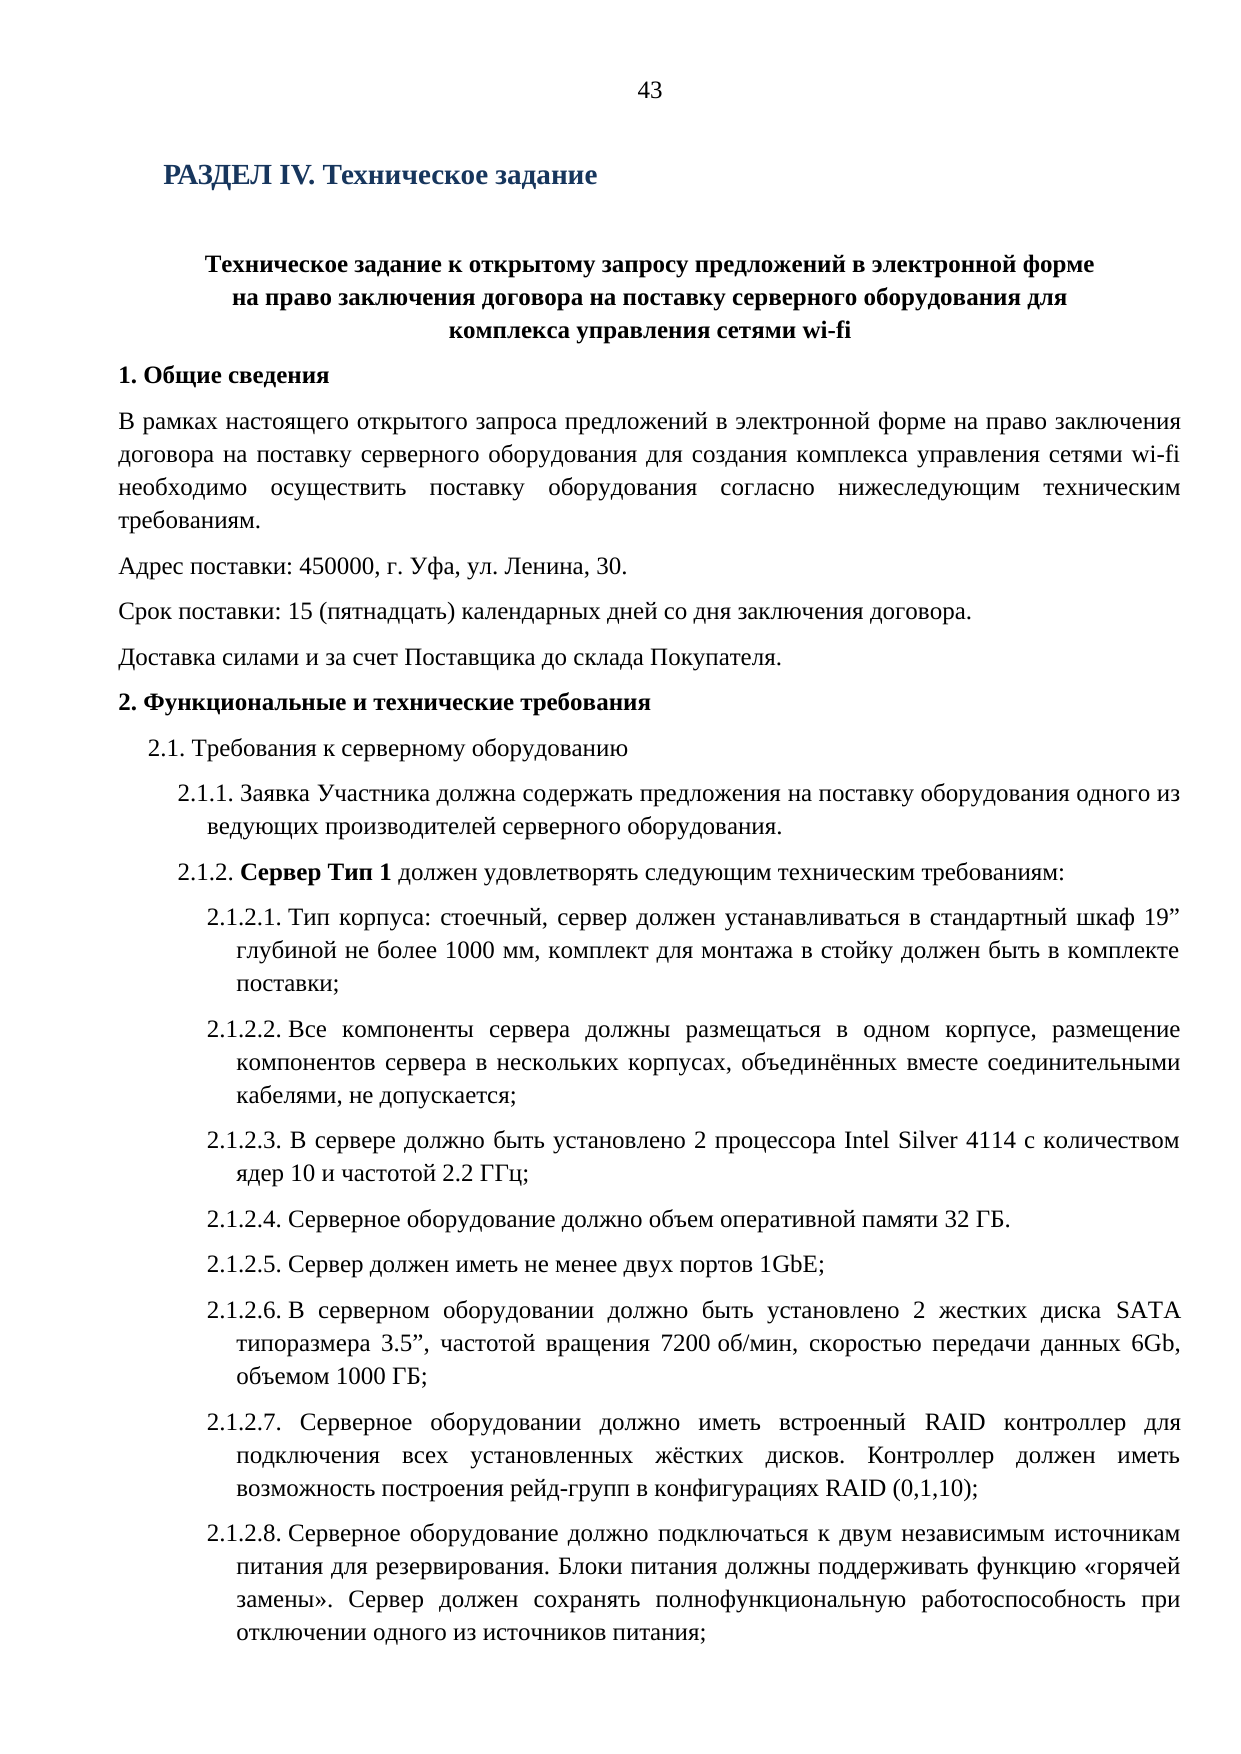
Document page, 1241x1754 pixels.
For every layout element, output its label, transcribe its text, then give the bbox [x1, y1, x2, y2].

text 2.1.2.4. Серверное оборудование должно объем оперативной памяти 32 ГБ. [207, 1204, 1181, 1233]
text 2. Функциональные и технические требования [118, 687, 1181, 716]
text Техническое задание к открытому запросу предложений в электронной форме на право заключения договора на поставку серверного оборудования для комплекса управления сетями wi-fi [192, 249, 1107, 344]
text Доставка силами и за счет Поставщика до склада Покупателя. [118, 642, 1181, 671]
text 2.1.1. Заявка Участника должна содержать предложения на поставку оборудования одного из ведующих производителей серверного оборудования. [177, 778, 1181, 840]
text 2.1.2.3. В сервере должно быть установлено 2 процессора Intel Silver 4114 с количеством ядер 10 и частотой 2.2 ГГц; [207, 1126, 1181, 1187]
text Срок поставки: 15 (пятнадцать) календарных дней со дня заключения договора. [118, 596, 1181, 625]
text 2.1.2.6. В серверном оборудовании должно быть установлено 2 жестких диска SATA типоразмера 3.5”, частотой вращения 7200 об/мин, скоростью передачи данных 6Gb, объемом 1000 ГБ; [207, 1295, 1181, 1390]
text 2.1.2. Сервер Тип 1 должен удовлетворять следующим техническим требованиям: [177, 857, 1181, 886]
text 2.1.2.1. Тип корпуса: стоечный, сервер должен устанавливаться в стандартный шкаф 19” глубиной не более 1000 мм, комплект для монтажа в стойку должен быть в комплекте поставки; [207, 902, 1181, 997]
text 2.1.2.2. Все компоненты сервера должны размещаться в одном корпусе, размещение компонентов сервера в нескольких корпусах, объединённых вместе соединительными кабелями, не допускается; [207, 1014, 1181, 1109]
text В рамках настоящего открытого запроса предложений в электронной форме на право заключения договора на поставку серверного оборудования для создания комплекса управления сетями wi-fi необходимо осуществить поставку оборудования согласно нижеследующим техническим требованиям. [118, 406, 1181, 534]
text РАЗДЕЛ IV. Техническое задание [163, 157, 1181, 191]
text 2.1. Требования к серверному оборудованию [118, 733, 1181, 762]
text 1. Общие сведения [118, 361, 1181, 389]
text 2.1.2.8. Серверное оборудование должно подключаться к двум независимым источникам питания для резервирования. Блоки питания должны поддерживать функцию «горячей замены». Сервер должен сохранять полнофункциональную работоспособность при отключении одного из источников питания; [207, 1518, 1181, 1646]
text 2.1.2.7. Серверное оборудовании должно иметь встроенный RAID контроллер для подключения всех установленных жёстких дисков. Контроллер должен иметь возможность построения рейд-групп в конфигурациях RAID (0,1,10); [207, 1407, 1181, 1501]
text Адрес поставки: 450000, г. Уфа, ул. Ленина, 30. [118, 551, 1181, 579]
text 2.1.2.5. Сервер должен иметь не менее двух портов 1GbE; [207, 1249, 1181, 1278]
